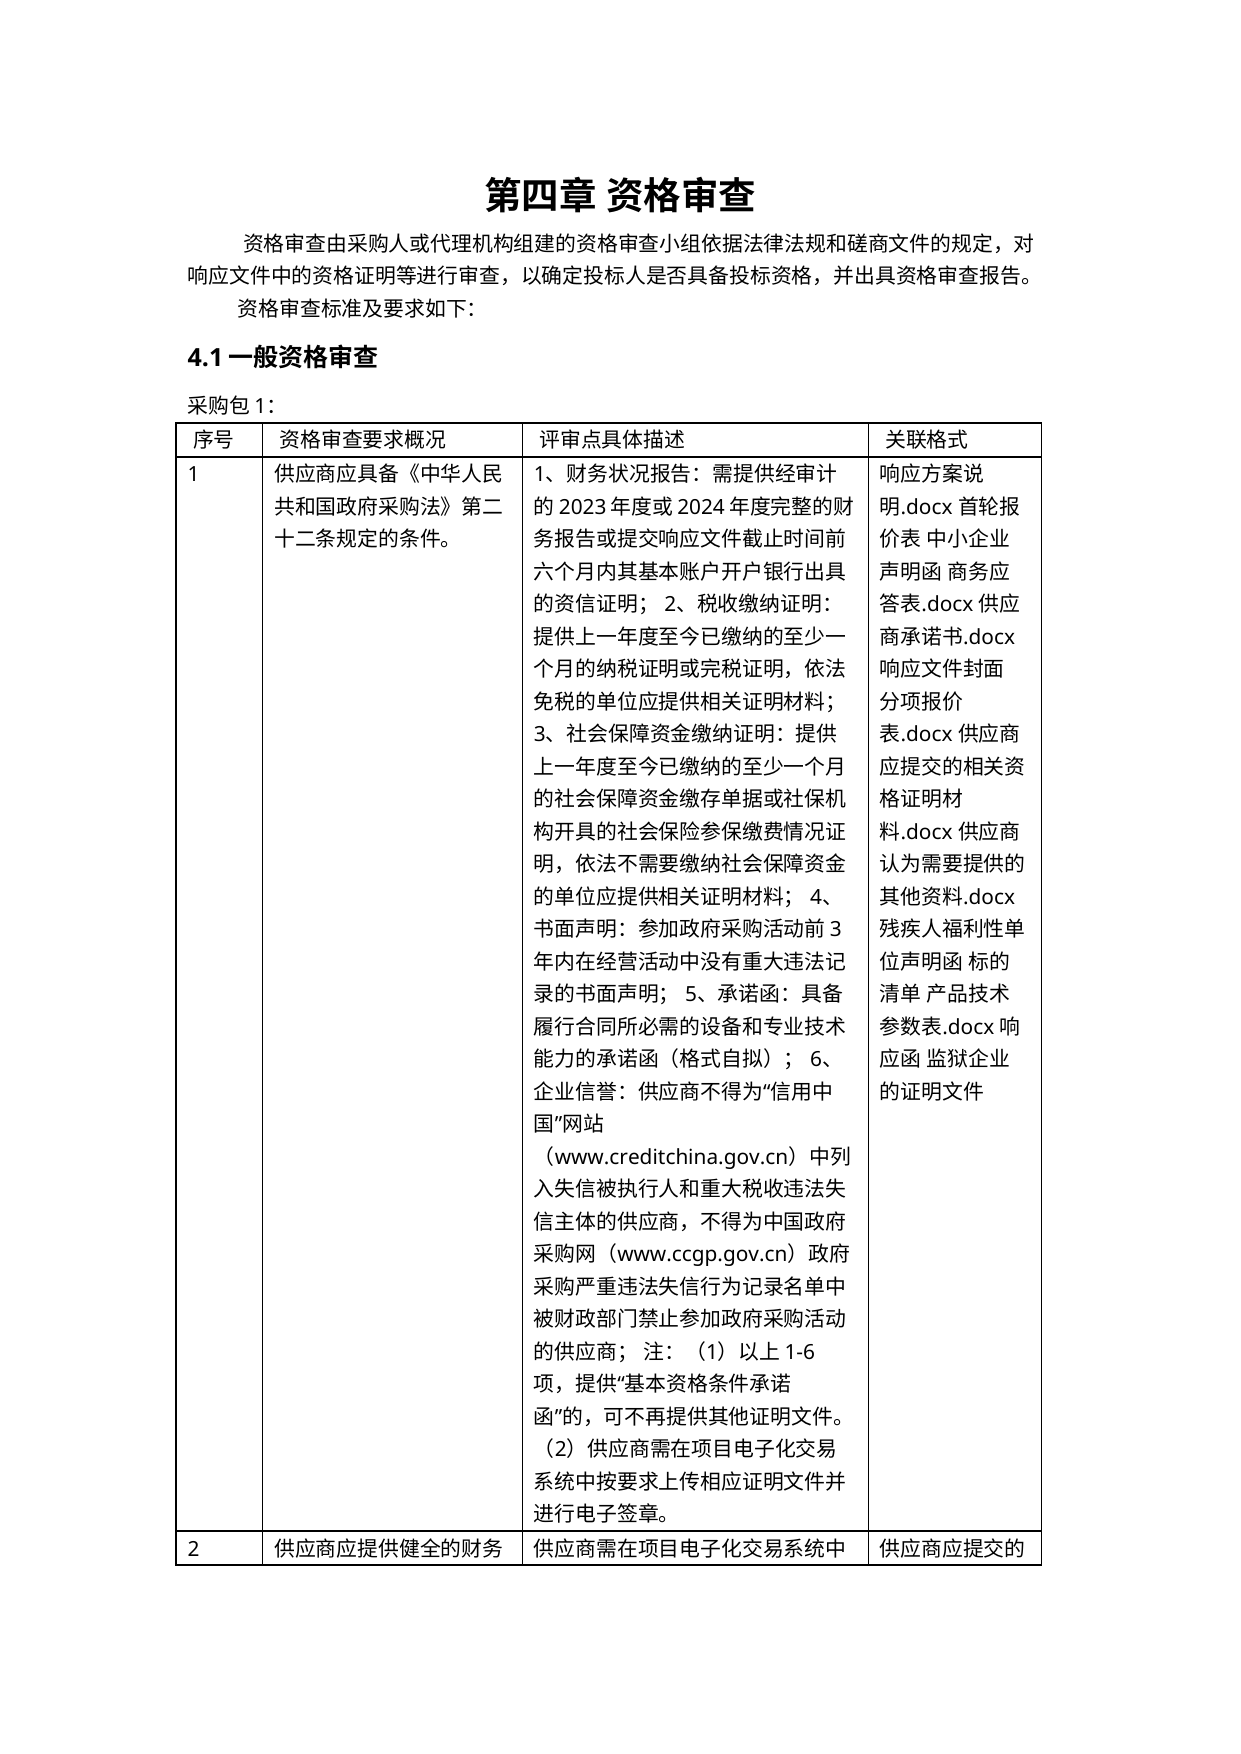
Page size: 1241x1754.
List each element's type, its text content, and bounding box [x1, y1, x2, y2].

text 资格审查由采购人或代理机构组建的资格审查小组依据法律法规和磋商文件的规定，对响应文件中的资格证明等进行审查，以确定投标人是否具备投标资格，并出具资格审查报告。 [187, 227, 1053, 292]
table_cell 供应商应具备《中华人民共和国政府采购法》第二十二条规定的条件。 [263, 458, 522, 1530]
table_header 评审点具体描述 [523, 424, 868, 456]
table_cell 1、财务状况报告：需提供经审计的2023年度或2024年度完整的财务报告或提交响应文件截止时间前六个月内其基本账户开户银行出具的资信证明； 2、税收缴纳证明：提供上一年度至今已缴纳的至少一个月的纳税证明或完税证明，依法免税的单位应提供相关证明材料； 3、社会保障资金缴纳证明：提供上一年度至今已缴纳的至少一个月的社会保障资金缴存单据或社保机构开具的社会保险参保缴费情况证明，依法不需要缴纳社会保障资金的单位应提供相关证明材料； 4、书面声明：参加政府采购活动前3年内在经营活动中没有重大违法记录的书面声明； 5、承诺函：具备履行合同所必需的设备和专业技术能力的承诺函（格式自拟）； 6、企业信誉：供应商不得为“信用中国”网站（www.creditchina.gov.cn）中列入失信被执行人和重大税收违法失信主体的供应商，不得为中国政府采购网（www.ccgp.gov.cn）政府采购严重违法失信行为记录名单中被财政部门禁止参加政府采购活动的供应商； 注：（1）以上1-6项，提供“基本资格条件承诺函”的，可不再提供其他证明文件。（2）供应商需在项目电子化交易系统中按要求上传相应证明文件并进行电子签章。 [523, 458, 868, 1530]
table_header 关联格式 [869, 424, 1041, 456]
table_header 序号 [177, 424, 262, 456]
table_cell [869, 1532, 1041, 1564]
table_header 资格审查要求概况 [263, 424, 522, 456]
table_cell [523, 1532, 868, 1564]
text 4.1一般资格审查 [187, 324, 1053, 389]
text 采购包1： [187, 389, 1053, 422]
table_cell 2 [177, 1532, 262, 1564]
table_cell 1 [177, 458, 262, 1530]
text 资格审查标准及要求如下： [187, 292, 1053, 324]
table_cell 响应方案说明.docx 首轮报价表 中小企业声明函 商务应答表.docx 供应商承诺书.docx 响应文件封面 分项报价表.docx 供应商应提交的相关资格证明材料.docx 供应商认为需要提供的其他资料.docx 残疾人福利性单位声明函 标的清单 产品技术参数表.docx 响应函 监狱企业的证明文件 [869, 458, 1041, 1530]
text 第四章 资格审查 [187, 162, 1053, 227]
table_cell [263, 1532, 522, 1564]
